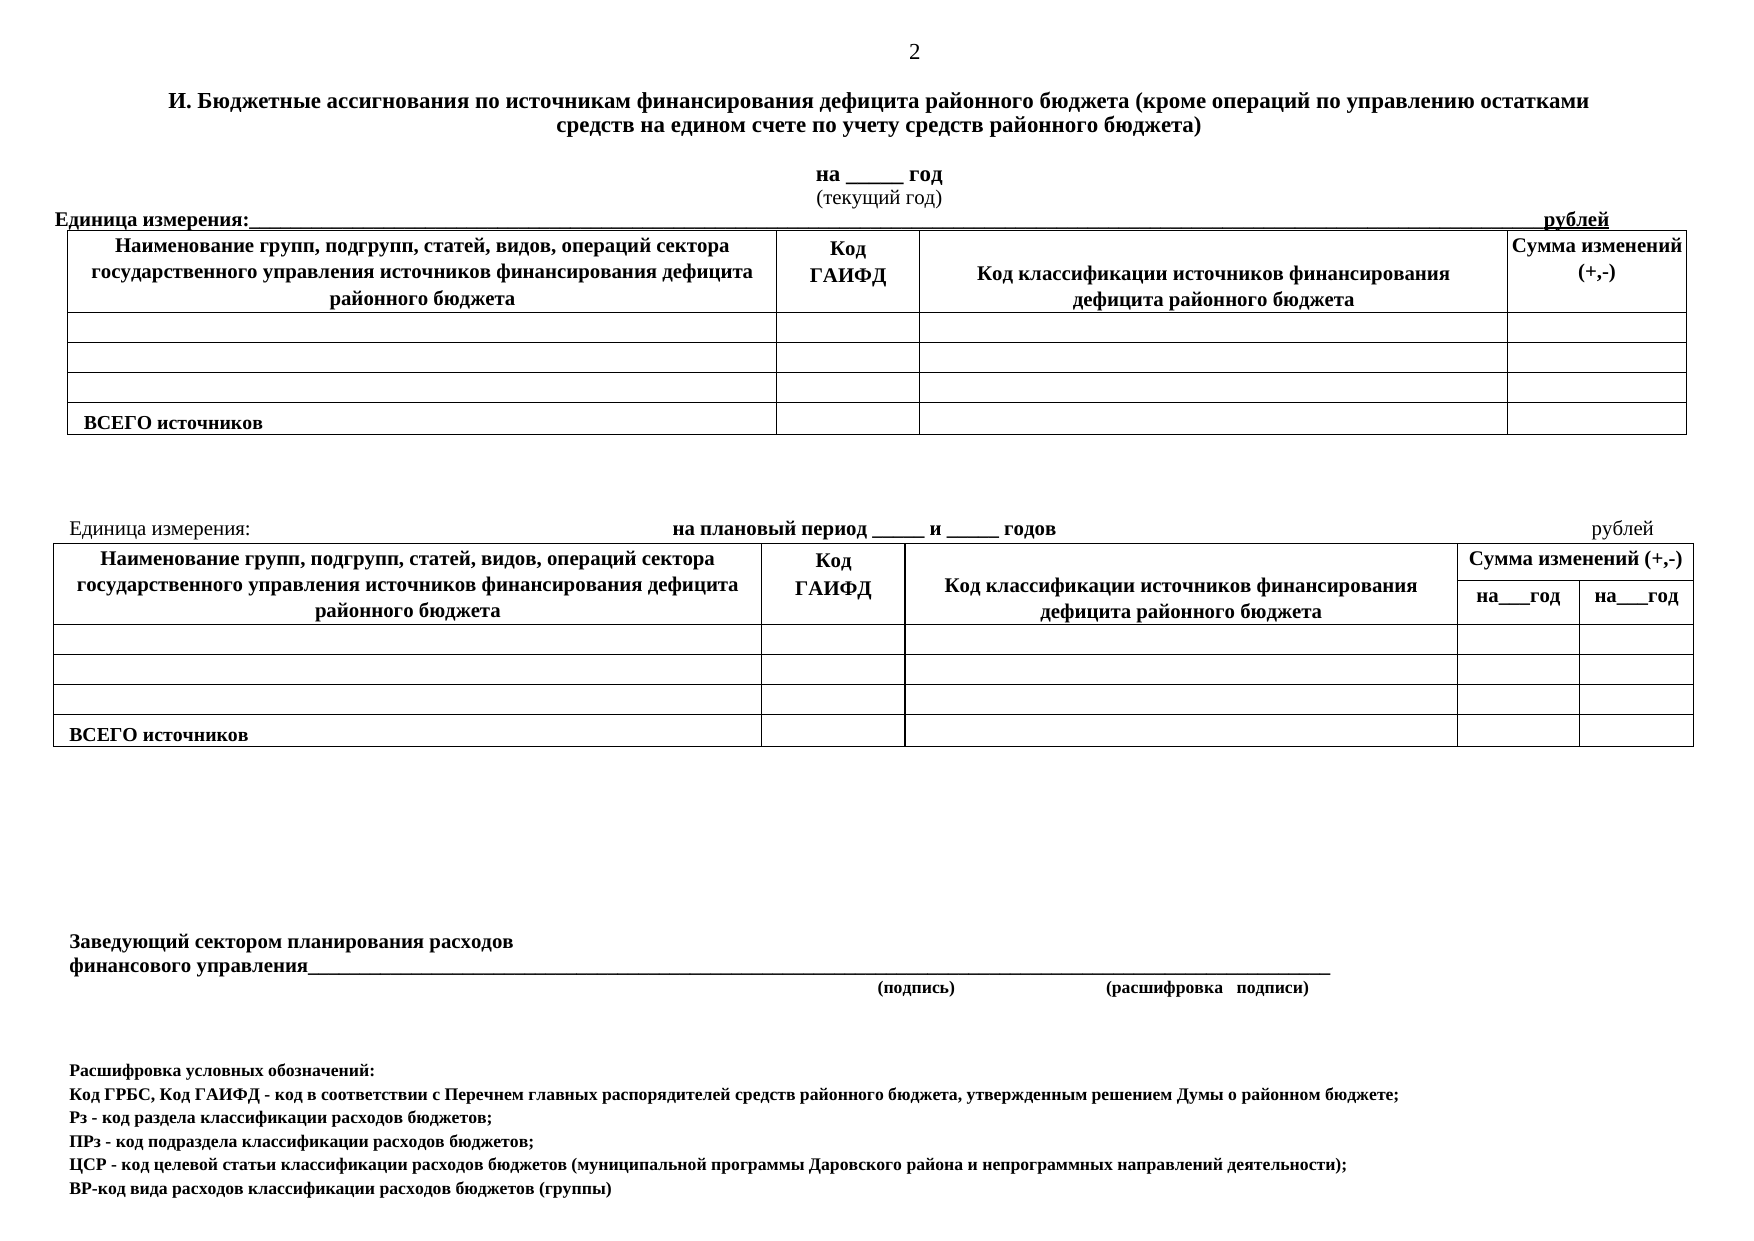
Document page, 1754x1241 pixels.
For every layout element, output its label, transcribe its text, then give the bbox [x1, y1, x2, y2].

table_cell ВСЕГО источников [54, 715, 761, 746]
table_cell [920, 373, 1507, 402]
table_cell [906, 655, 1457, 684]
text Единица измерения: на плановый период _____ и _____ годов рублей [69, 519, 1699, 540]
text ВР-код вида расходов классификации расходов бюджетов (группы) [69, 1175, 1699, 1199]
text (подпись) (расшифровка подписи) [877, 979, 1699, 997]
text Единица измерения: рублей [54, 209, 1699, 230]
table_cell [762, 715, 904, 746]
text Код ГРБС, Код ГАИФД - код в соответствии с Перечнем главных распорядителей средств районного бюджета, утвержденным решением Думы о районном бюджете; Рз - код раздела классификации расходов бюджетов; [69, 1081, 1591, 1128]
table_cell [1458, 685, 1579, 714]
table_header Код классификации источников финансирования дефицита районного бюджета [920, 231, 1507, 312]
table_cell [906, 685, 1457, 714]
table_header Код ГАИФД [762, 544, 904, 624]
table_cell [1458, 715, 1579, 746]
table_cell [1508, 373, 1686, 402]
table_cell [920, 343, 1507, 372]
table_cell [54, 625, 761, 654]
table_header Сумма изменений (+,-) [1508, 231, 1686, 312]
table_cell [1508, 343, 1686, 372]
table_header Код ГАИФД [777, 231, 919, 312]
table_header Сумма изменений (+,-) [1458, 544, 1693, 580]
table_cell [777, 343, 919, 372]
table_cell [777, 403, 919, 433]
text Заведующий сектором планирования расходов [69, 932, 1699, 952]
table_cell [920, 313, 1507, 342]
table_cell [906, 715, 1457, 746]
table_cell [777, 313, 919, 342]
table_cell [762, 655, 904, 684]
table_cell [1580, 655, 1693, 684]
table_cell [68, 313, 776, 342]
text И. Бюджетные ассигнования по источникам финансирования дефицита районного бюджета (кроме операций по управлению остатками [59, 90, 1699, 113]
table_cell [762, 625, 904, 654]
table_cell [1458, 655, 1579, 684]
table_cell [920, 403, 1507, 433]
table_cell [1458, 625, 1579, 654]
table_header Код классификации источников финансирования дефицита районного бюджета [906, 544, 1457, 624]
text ПРз - код подраздела классификации расходов бюджетов; [69, 1128, 1699, 1152]
text средств на едином счете по учету средств районного бюджета) [59, 114, 1699, 137]
table_cell [1508, 403, 1686, 433]
table_cell [68, 343, 776, 372]
table_cell [906, 625, 1457, 654]
table_header Наименование групп, подгрупп, статей, видов, операций сектора государственного управления источников финансирования дефицита районного бюджета [68, 231, 776, 312]
table_cell [1580, 685, 1693, 714]
table_cell [54, 685, 761, 714]
table_cell [54, 655, 761, 684]
table_cell [68, 373, 776, 402]
text на _____ год [59, 163, 1699, 186]
table_header Наименование групп, подгрупп, статей, видов, операций сектора государственного управления источников финансирования дефицита районного бюджета [54, 544, 761, 624]
table_cell [1580, 715, 1693, 746]
table_cell на___год [1458, 581, 1579, 624]
table_cell [1508, 313, 1686, 342]
text финансового управления [69, 955, 1699, 976]
table_cell [777, 373, 919, 402]
text (текущий год) [59, 186, 1699, 209]
text ЦСР - код целевой статьи классификации расходов бюджетов (муниципальной программы Даровского района и непрограммных направлений деятельности); [69, 1152, 1699, 1175]
table_cell [762, 685, 904, 714]
table_cell ВСЕГО источников [68, 403, 776, 433]
text Расшифровка условных обозначений: [69, 1058, 1699, 1081]
table_cell [1580, 625, 1693, 654]
table_cell на___год [1580, 581, 1693, 624]
